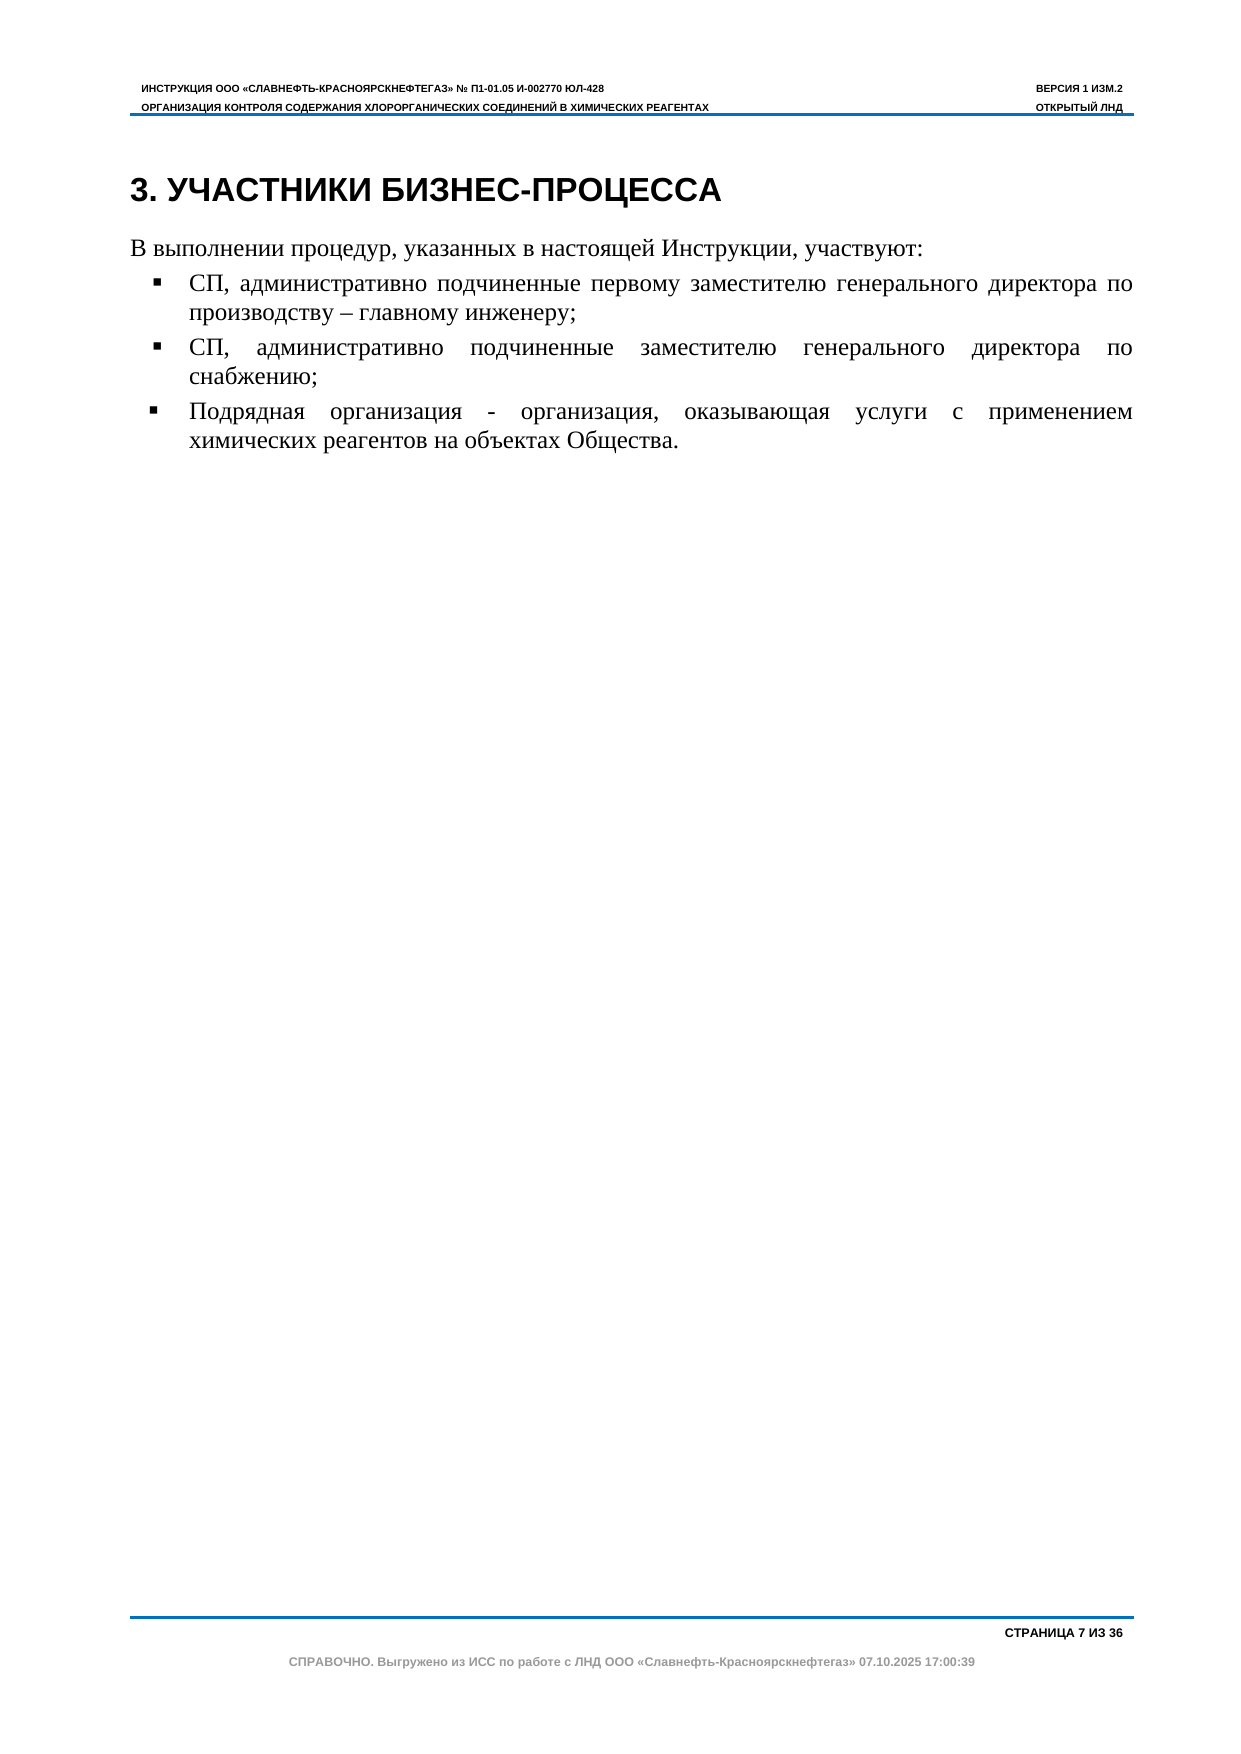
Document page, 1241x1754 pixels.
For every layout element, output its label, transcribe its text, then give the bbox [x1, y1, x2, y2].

list Подрядная организация - организация, оказывающая услуги с применением химических реагентов на объектах Общества. [148, 396, 1134, 453]
text В выполнении процедур, указанных в настоящей Инструкции, участвуют: [130, 233, 1134, 262]
list СП, административно подчиненные заместителю генерального директора по снабжению; [151, 332, 1134, 390]
subtitle 3. УЧАСТНИКИ БИЗНЕС-ПРОЦЕССА [130, 170, 1134, 208]
list СП, административно подчиненные первому заместителю генерального директора по производству – главному инженеру; [151, 268, 1134, 326]
